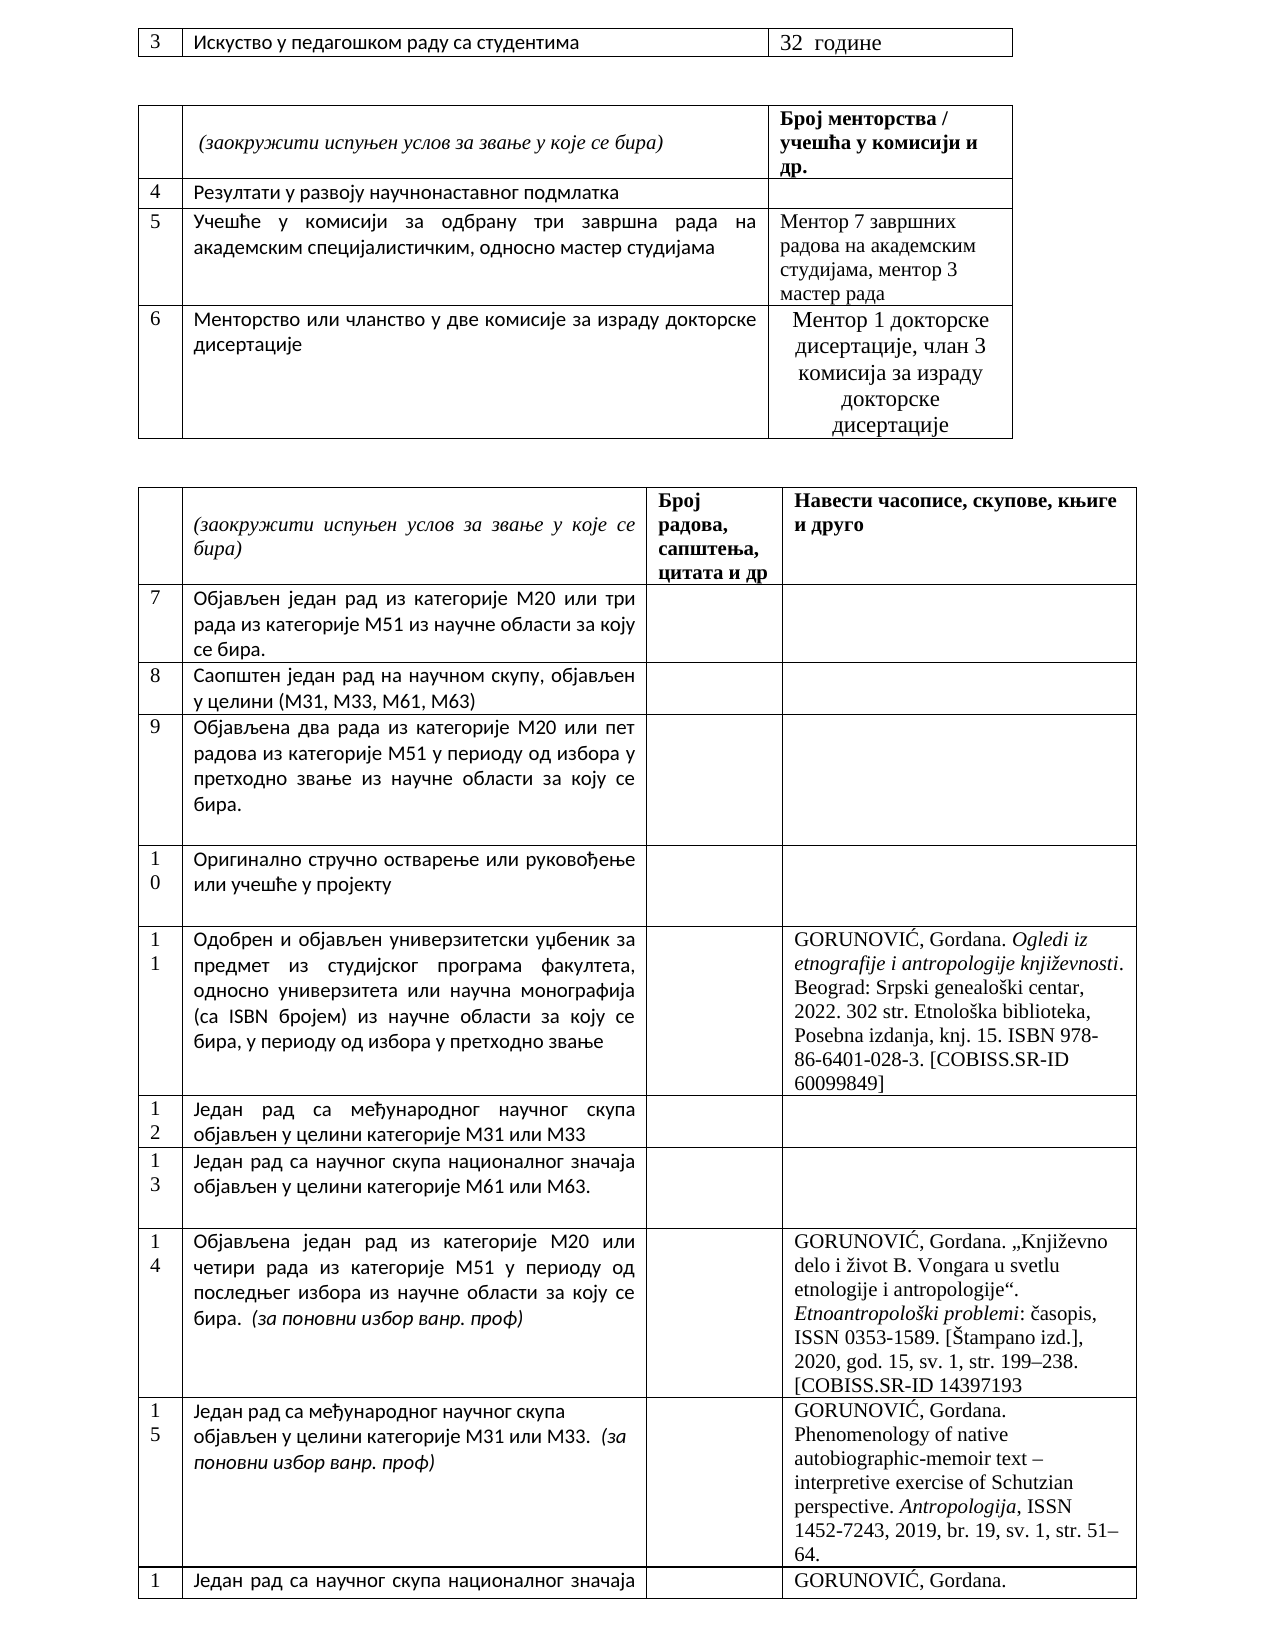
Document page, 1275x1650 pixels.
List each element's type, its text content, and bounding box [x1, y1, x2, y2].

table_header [183, 106, 768, 178]
table_cell [783, 1096, 1136, 1147]
table_cell 3 [139, 29, 182, 56]
table_cell Објављен један рад из категорије М20 или три рада из категорије М51 из научне области за коју се бира. [183, 585, 646, 662]
table_cell Учешће у комисији за одбрану три завршна рада на академским специјалистичким, односно мастер студијама [183, 209, 768, 305]
table_cell [647, 1096, 782, 1147]
table_header (заокружити испуњен услов за звање у које се бира) [183, 488, 646, 584]
table_cell Искуство у педагошком раду са студентима [183, 29, 768, 56]
table_cell 14 [139, 1229, 182, 1397]
table_cell [783, 663, 1136, 713]
table_cell 9 [139, 715, 182, 845]
table_cell 11 [139, 927, 182, 1095]
table_cell [647, 1148, 782, 1227]
table_cell Један рад са међународног научног скупа објављен у целини категорије М31 или М33. (за поновни избор ванр. проф) [183, 1398, 646, 1566]
table_cell [783, 1148, 1136, 1227]
table_cell Један рад са научног скупа националног значаја објављен у целини категорије М61 или М63. [183, 1148, 646, 1227]
table_cell Ментор 1 докторске дисертације, члан 3 комисија за израду докторске дисертације [769, 306, 1012, 438]
table_cell 16 [139, 1568, 182, 1598]
table_cell 13 [139, 1148, 182, 1227]
table_cell 8 [139, 663, 182, 713]
table_cell Ментор 7 завршних радова на академским студијама, ментор 3 мастер рада [769, 209, 1012, 305]
table_header Број менторства / учешћа у комисији и др. [769, 106, 1012, 178]
table_header Број радова, сапштења, цитата и др [647, 488, 782, 584]
table_cell [647, 1568, 782, 1598]
table_cell 4 [139, 179, 182, 208]
table_cell [783, 846, 1136, 926]
table_cell Менторство или чланство у две комисије за израду докторске дисертације [183, 306, 768, 438]
table_cell Објављена један рад из категорије М20 или четири рада из категорије М51 у периоду од последњег избора из научне области за коју се бира. (за поновни избор ванр. проф) [183, 1229, 646, 1397]
table_cell Објављена два рада из категорије М20 или пет радова из категорије М51 у периоду од избора у претходно звање из научне области за коју се бира. [183, 715, 646, 845]
table_cell [647, 1229, 782, 1397]
table_cell 5 [139, 209, 182, 305]
table_cell GORUNOVIĆ, Gordana. Ogledi iz etnografije i antropologije književnosti. Beograd: Srpski genealoški centar, 2022. 302 str. Etnološka biblioteka, Posebna izdanja, knj. 15. ISBN 978-86-6401-028-3. [COBISS.SR-ID 60099849] [783, 927, 1136, 1095]
table_cell Одобрен и објављен универзитетски уџбеник за предмет из студијског програма факултета, односно универзитета или научна монографија (са ISBN бројем) из научне области за коју се бира, у периоду од избора у претходно звање [183, 927, 646, 1095]
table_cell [783, 1568, 1136, 1598]
table_cell 32 године [769, 29, 1012, 56]
table_cell Резултати у развоју научнонаставног подмлатка [183, 179, 768, 208]
table_cell [769, 179, 1012, 208]
table_cell 10 [139, 846, 182, 926]
table_cell Један рад са међународног научног скупа објављен у целини категорије М31 или М33 [183, 1096, 646, 1147]
table_cell [647, 846, 782, 926]
table_cell [647, 715, 782, 845]
table_header Навести часописе, скупове, књиге и друго [783, 488, 1136, 584]
table_cell [647, 1398, 782, 1566]
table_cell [183, 1568, 646, 1598]
table_cell GORUNOVIĆ, Gordana. Phenomenology of native autobiographic-memoir text – interpretive exercise of Schutzian perspective. Antropologija, ISSN 1452-7243, 2019, br. 19, sv. 1, str. 51–64. [783, 1398, 1136, 1566]
table_cell [647, 663, 782, 713]
table_cell 7 [139, 585, 182, 662]
table_cell Саопштен један рад на научном скупу, објављен у целини (М31, М33, М61, М63) [183, 663, 646, 713]
table_cell 6 [139, 306, 182, 438]
table_cell [647, 927, 782, 1095]
table_header [139, 106, 182, 178]
table_cell [783, 585, 1136, 662]
table_cell Оригинално стручно остварење или руковођење или учешће у пројекту [183, 846, 646, 926]
table_cell [647, 585, 782, 662]
table_cell 12 [139, 1096, 182, 1147]
table_cell 15 [139, 1398, 182, 1566]
table_cell GORUNOVIĆ, Gordana. „Književno delo i život B. Vongara u svetlu etnologije i antropologije“. Etnoantropološki problemi: časopis, ISSN 0353-1589. [Štampano izd.], 2020, god. 15, sv. 1, str. 199–238. [COBISS.SR-ID 14397193 [783, 1229, 1136, 1397]
table_cell [783, 715, 1136, 845]
table_header [139, 488, 182, 584]
